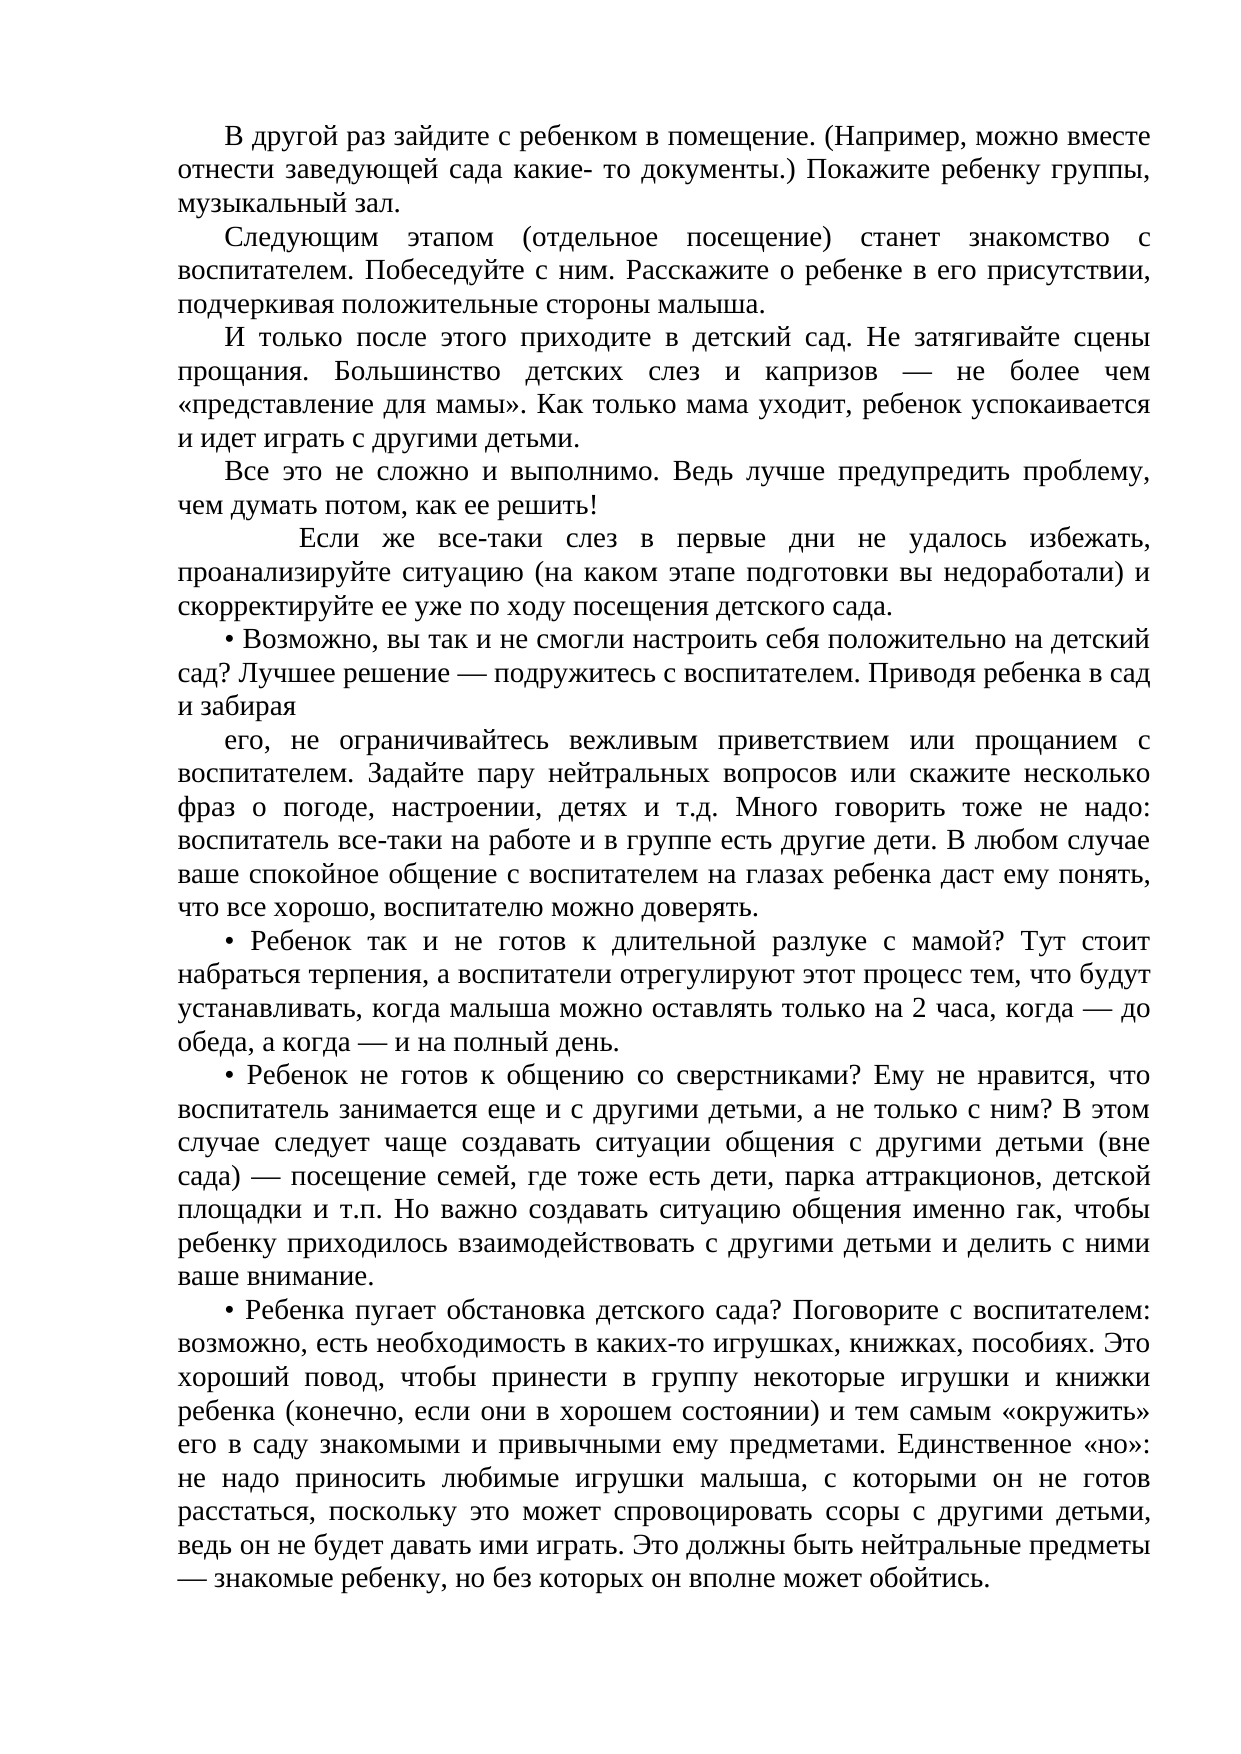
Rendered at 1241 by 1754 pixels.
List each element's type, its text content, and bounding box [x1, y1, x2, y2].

text Если же все-таки слез в первые дни не удалось избежать, проанализируйте ситуацию (на каком этапе подготовки вы недоработали) и скорректируйте ее уже по ходу посещения детского сада. [177, 521, 1152, 621]
text • Ребенка пугает обстановка детского сада? Поговорите с воспитателем: возможно, есть необходимость в каких-то игрушках, книжках, пособиях. Это хороший повод, чтобы принести в группу некоторые игрушки и книжки ребенка (конечно, если они в хорошем состоянии) и тем самым «окружить» его в саду знакомыми и привычными ему предметами. Единственное «но»: не надо приносить любимые игрушки малыша, с которыми он не готов расстаться, поскольку это может спровоцировать ссоры с другими детьми, ведь он не будет давать ими играть. Это должны быть нейтральные предметы — знакомые ребенку, но без которых он вполне может обойтись. [177, 1292, 1152, 1594]
text И только после этого приходите в детский сад. Не затягивайте сцены прощания. Большинство детских слез и капризов — не более чем «представление для мамы». Как только мама уходит, ребенок успокаивается и идет играть с другими детьми. [177, 319, 1152, 453]
text В другой раз зайдите с ребенком в помещение. (Например, можно вместе отнести заведующей сада какие- то документы.) Покажите ребенку группы, музыкальный зал. [177, 118, 1152, 219]
text Все это не сложно и выполнимо. Ведь лучше предупредить проблему, чем думать потом, как ее решить! [177, 453, 1152, 521]
text его, не ограничивайтесь вежливым приветствием или прощанием с воспитателем. Задайте пару нейтральных вопросов или скажите несколько фраз о погоде, настроении, детях и т.д. Много говорить тоже не надо: воспитатель все-таки на работе и в группе есть другие дети. В любом случае ваше спокойное общение с воспитателем на глазах ребенка даст ему понять, что все хорошо, воспитателю можно доверять. [177, 722, 1152, 923]
text • Ребенок так и не готов к длительной разлуке с мамой? Тут стоит набраться терпения, а воспитатели отрегулируют этот процесс тем, что будут устанавливать, когда малыша можно оставлять только на 2 часа, когда — до обеда, а когда — и на полный день. [177, 923, 1152, 1057]
text • Ребенок не готов к общению со сверстниками? Ему не нравится, что воспитатель занимается еще и с другими детьми, а не только с ним? В этом случае следует чаще создавать ситуации общения с другими детьми (вне сада) — посещение семей, где тоже есть дети, парка аттракционов, детской площадки и т.п. Но важно создавать ситуацию общения именно гак, чтобы ребенку приходилось взаимодействовать с другими детьми и делить с ними ваше внимание. [177, 1057, 1152, 1292]
text Следующим этапом (отдельное посещение) станет знакомство с воспитателем. Побеседуйте с ним. Расскажите о ребенке в его присутствии, подчеркивая положительные стороны малыша. [177, 219, 1152, 319]
text • Возможно, вы так и не смогли настроить себя положительно на детский сад? Лучшее решение — подружитесь с воспитателем. Приводя ребенка в сад и забирая [177, 621, 1152, 722]
